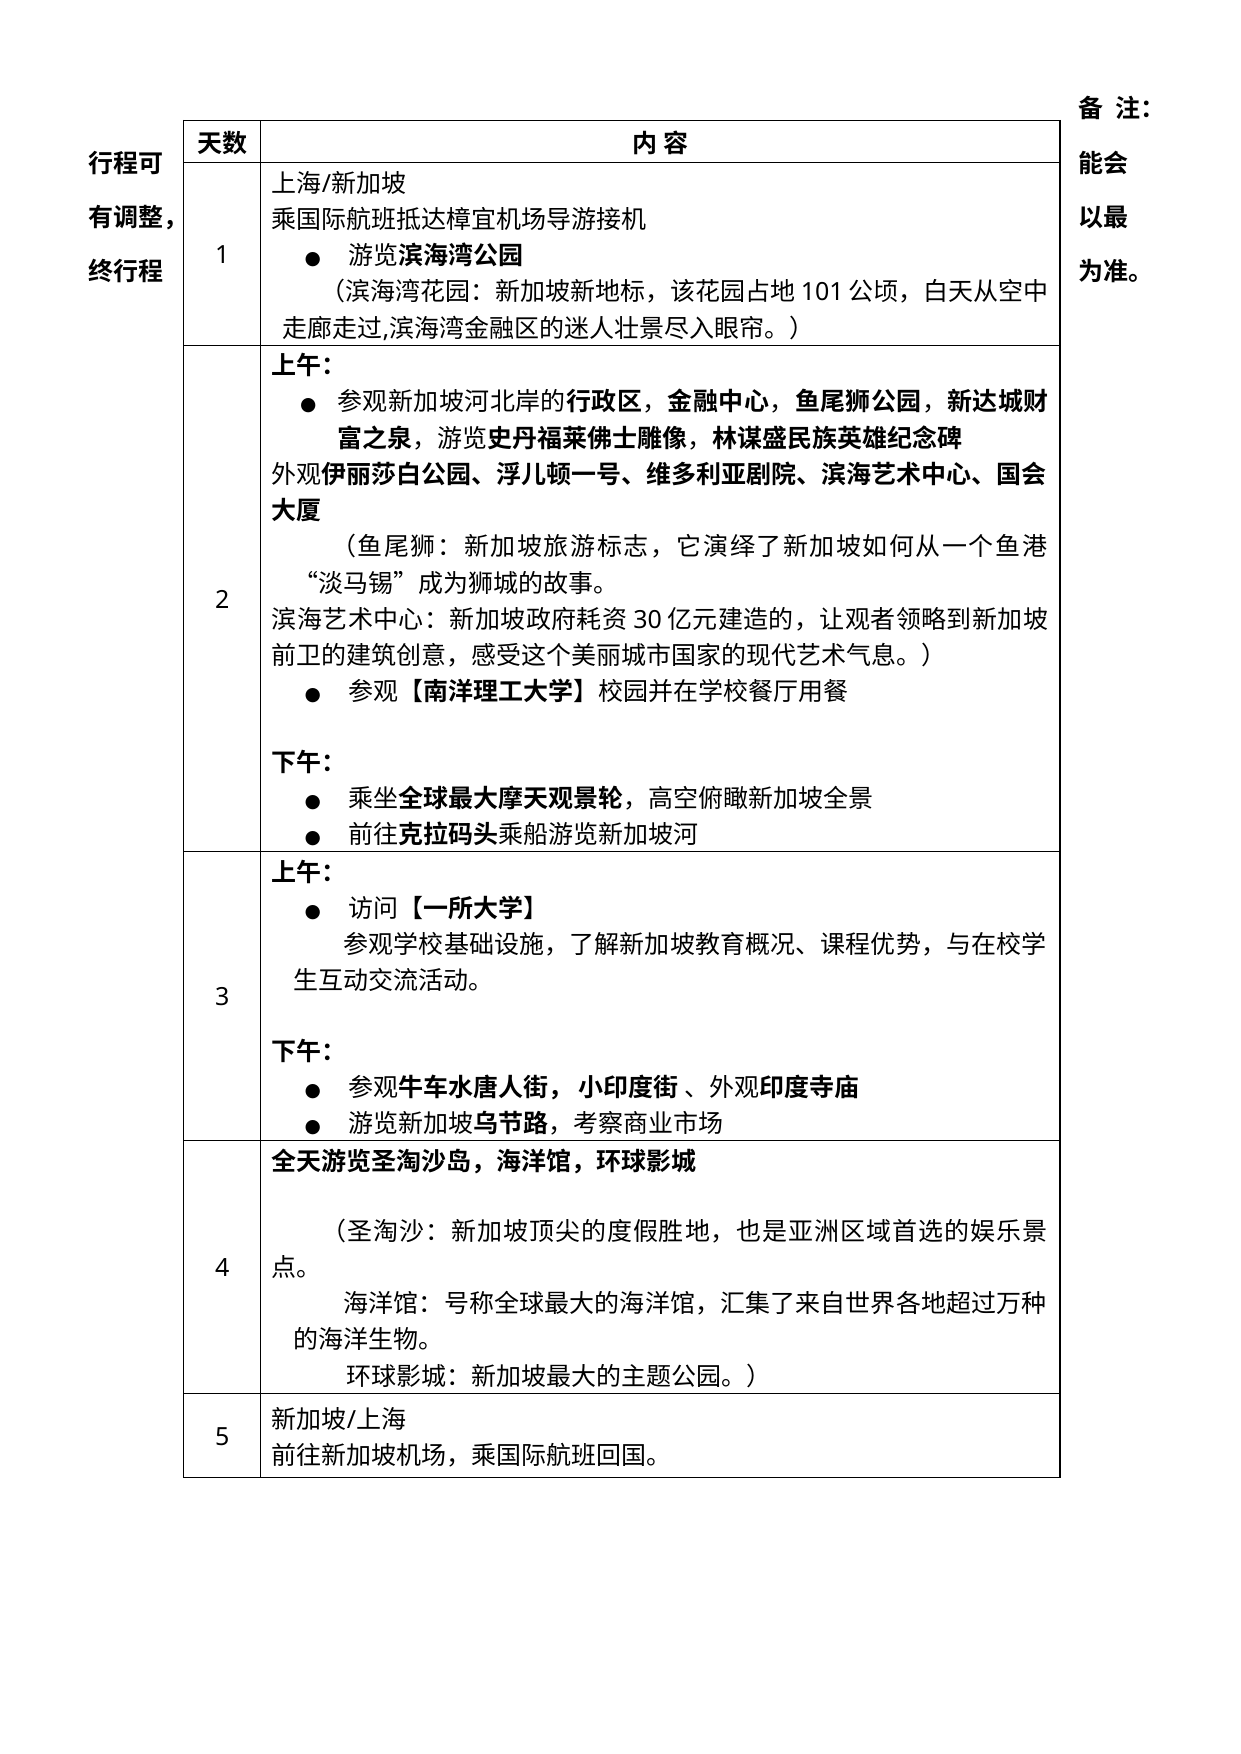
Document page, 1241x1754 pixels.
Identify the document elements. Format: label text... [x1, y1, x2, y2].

table_cell 上海/新加坡 乘国际航班抵达樟宜机场导游接机 游览滨海湾公园 （滨海湾花园：新加坡新地标，该花园占地101公顷，白天从空中走廊走过,滨海湾金融区的迷人壮景尽入眼帘。） [261, 163, 1059, 344]
table_cell 4 [184, 1141, 260, 1392]
table_cell 新加坡/上海 前往新加坡机场，乘国际航班回国。 [261, 1394, 1059, 1477]
text 备 注：行程可能会有调整，以最终行程为准。 [89, 89, 1152, 288]
table_cell 上午： 访问【一所大学】 参观学校基础设施，了解新加坡教育概况、课程优势，与在校学生互动交流活动。 下午： 参观牛车水唐人街， 小印度街 、外观印度寺庙 游览新加坡乌节路，考察商业市场 [261, 852, 1059, 1140]
table_cell 1 [184, 163, 260, 344]
table_cell 5 [184, 1394, 260, 1477]
table_cell 上午： 参观新加坡河北岸的行政区，金融中心，鱼尾狮公园，新达城财富之泉，游览史丹福莱佛士雕像，林谋盛民族英雄纪念碑 外观伊丽莎白公园、浮儿顿一号、维多利亚剧院、滨海艺术中心、国会大厦 （鱼尾狮：新加坡旅游标志，它演绎了新加坡如何从一个鱼港“淡马锡”成为狮城的故事。 滨海艺术中心：新加坡政府耗资30亿元建造的，让观者领略到新加坡前卫的建筑创意，感受这个美丽城市国家的现代艺术气息。） 参观【南洋理工大学】校园并在学校餐厅用餐 下午： 乘坐全球最大摩天观景轮，高空俯瞰新加坡全景 前往克拉码头乘船游览新加坡河 [261, 346, 1059, 851]
table_cell 全天游览圣淘沙岛，海洋馆，环球影城 （圣淘沙：新加坡顶尖的度假胜地，也是亚洲区域首选的娱乐景点。 海洋馆：号称全球最大的海洋馆，汇集了来自世界各地超过万种的海洋生物。 环球影城：新加坡最大的主题公园。） [261, 1141, 1059, 1392]
table_cell 2 [184, 346, 260, 851]
table_header 内 容 [261, 121, 1059, 162]
table_header 天数 [184, 121, 260, 162]
table_cell 3 [184, 852, 260, 1140]
